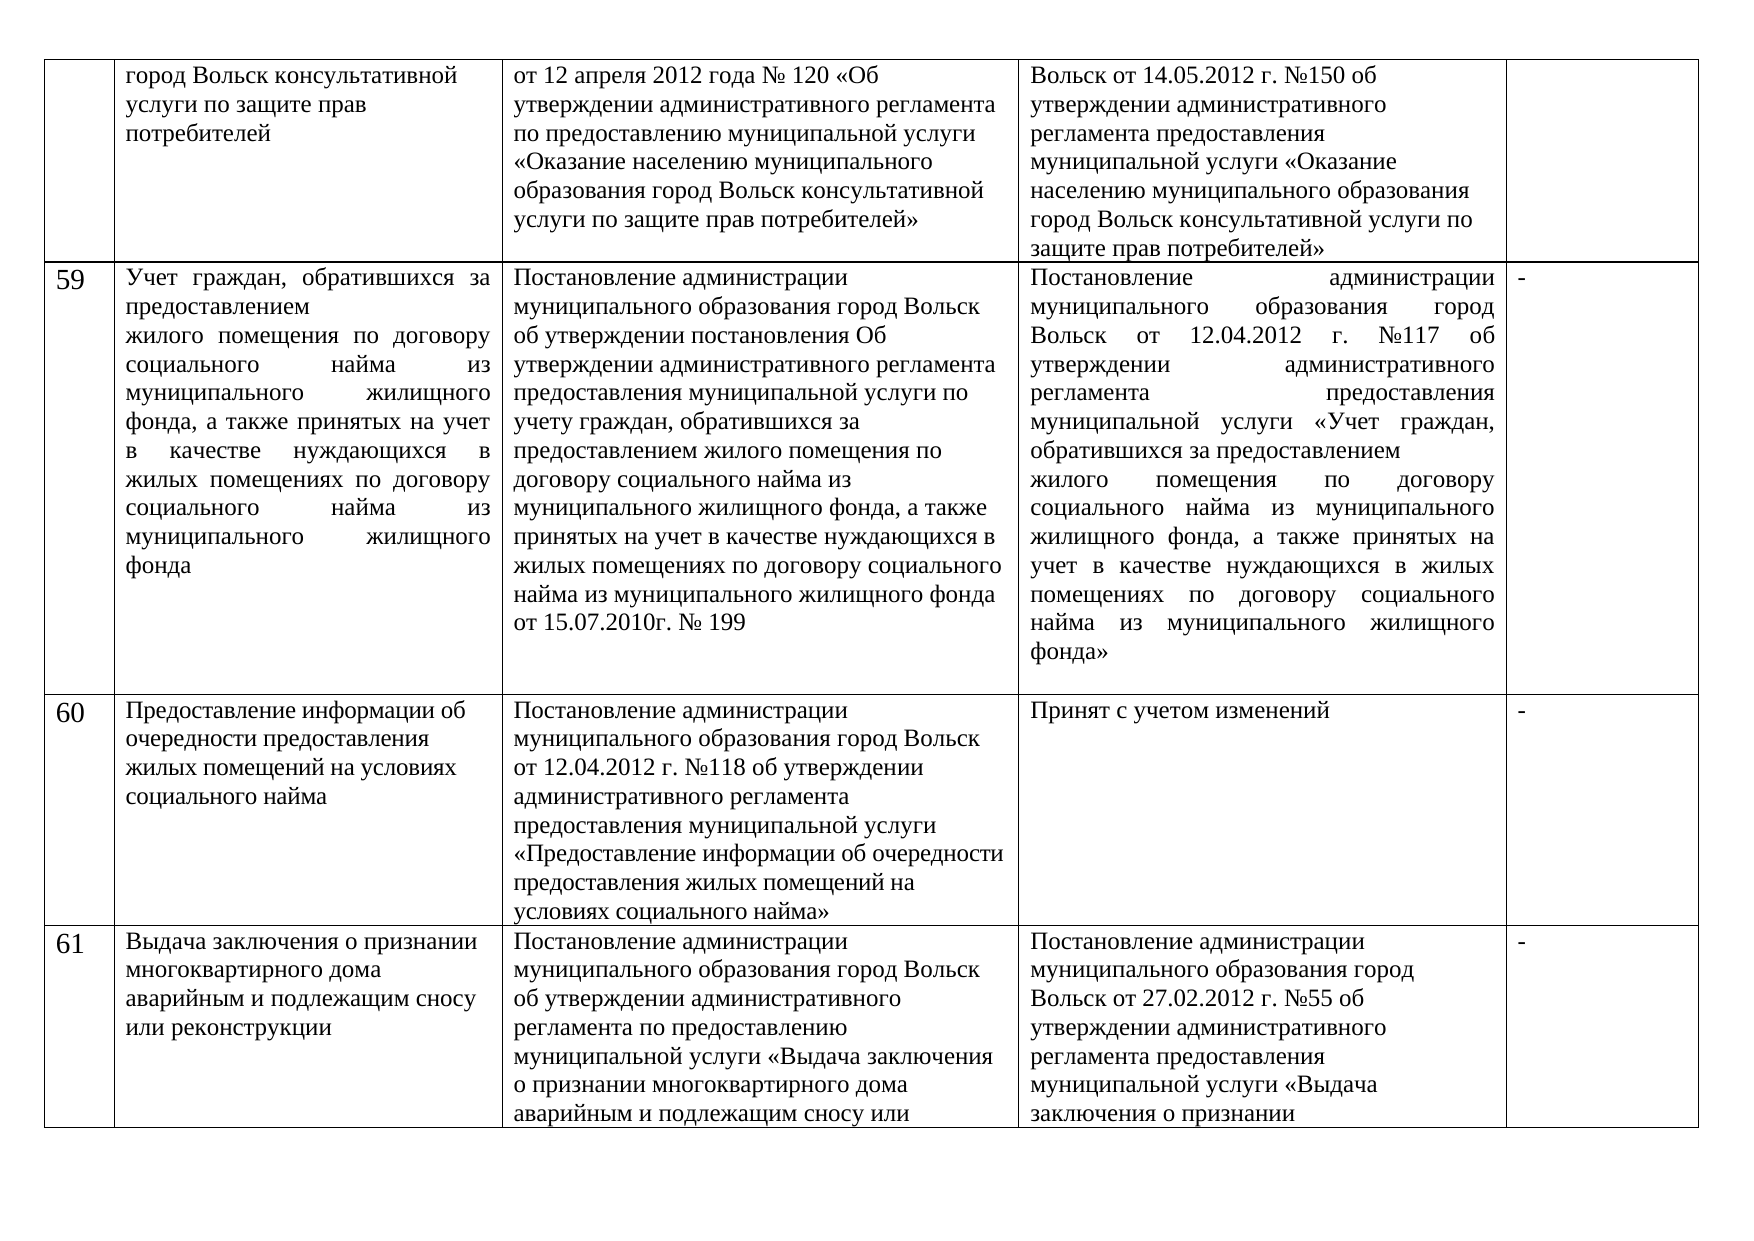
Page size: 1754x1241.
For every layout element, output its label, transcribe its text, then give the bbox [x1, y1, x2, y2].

table_cell - [1507, 263, 1698, 694]
table_cell 61 [45, 926, 114, 1127]
table_cell - [1507, 926, 1698, 1127]
table_cell Учет граждан, обратившихся за предоставлением жилого помещения по договору социального найма из муниципального жилищного фонда, а также принятых на учет в качестве нуждающихся в жилых помещениях по договору социального найма из муниципального жилищного фонда [115, 263, 502, 694]
table_cell Принят с учетом изменений [1019, 695, 1506, 925]
table_cell 58 [45, 60, 114, 261]
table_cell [503, 60, 1018, 261]
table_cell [1019, 60, 1506, 261]
table_cell Постановление администрации муниципального образования город Вольск от 12.04.2012 г. №118 об утверждении административного регламента предоставления муниципальной услуги «Предоставление информации об очередности предоставления жилых помещений на условиях социального найма» [503, 695, 1018, 925]
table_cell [115, 60, 502, 261]
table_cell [115, 926, 502, 1127]
table_cell 60 [45, 695, 114, 925]
table_cell - [1507, 60, 1698, 261]
table_cell Предоставление информации об очередности предоставления жилых помещений на условиях социального найма [115, 695, 502, 925]
table_cell Постановление администрации муниципального образования город Вольск от 12.04.2012 г. №117 об утверждении административного регламента предоставления муниципальной услуги «Учет граждан, обратившихся за предоставлением жилого помещения по договору социального найма из муниципального жилищного фонда, а также принятых на учет в качестве нуждающихся в жилых помещениях по договору социального найма из муниципального жилищного фонда» [1019, 263, 1506, 694]
table_cell - [1507, 695, 1698, 925]
table_cell Постановление администрации муниципального образования город Вольск об утверждении постановления Об утверждении административного регламента предоставления муниципальной услуги по учету граждан, обратившихся за предоставлением жилого помещения по договору социального найма из муниципального жилищного фонда, а также принятых на учет в качестве нуждающихся в жилых помещениях по договору социального найма из муниципального жилищного фонда от 15.07.2010г. № 199 [503, 263, 1018, 694]
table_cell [1019, 926, 1506, 1127]
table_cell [503, 926, 1018, 1127]
table_cell 59 [45, 263, 114, 694]
